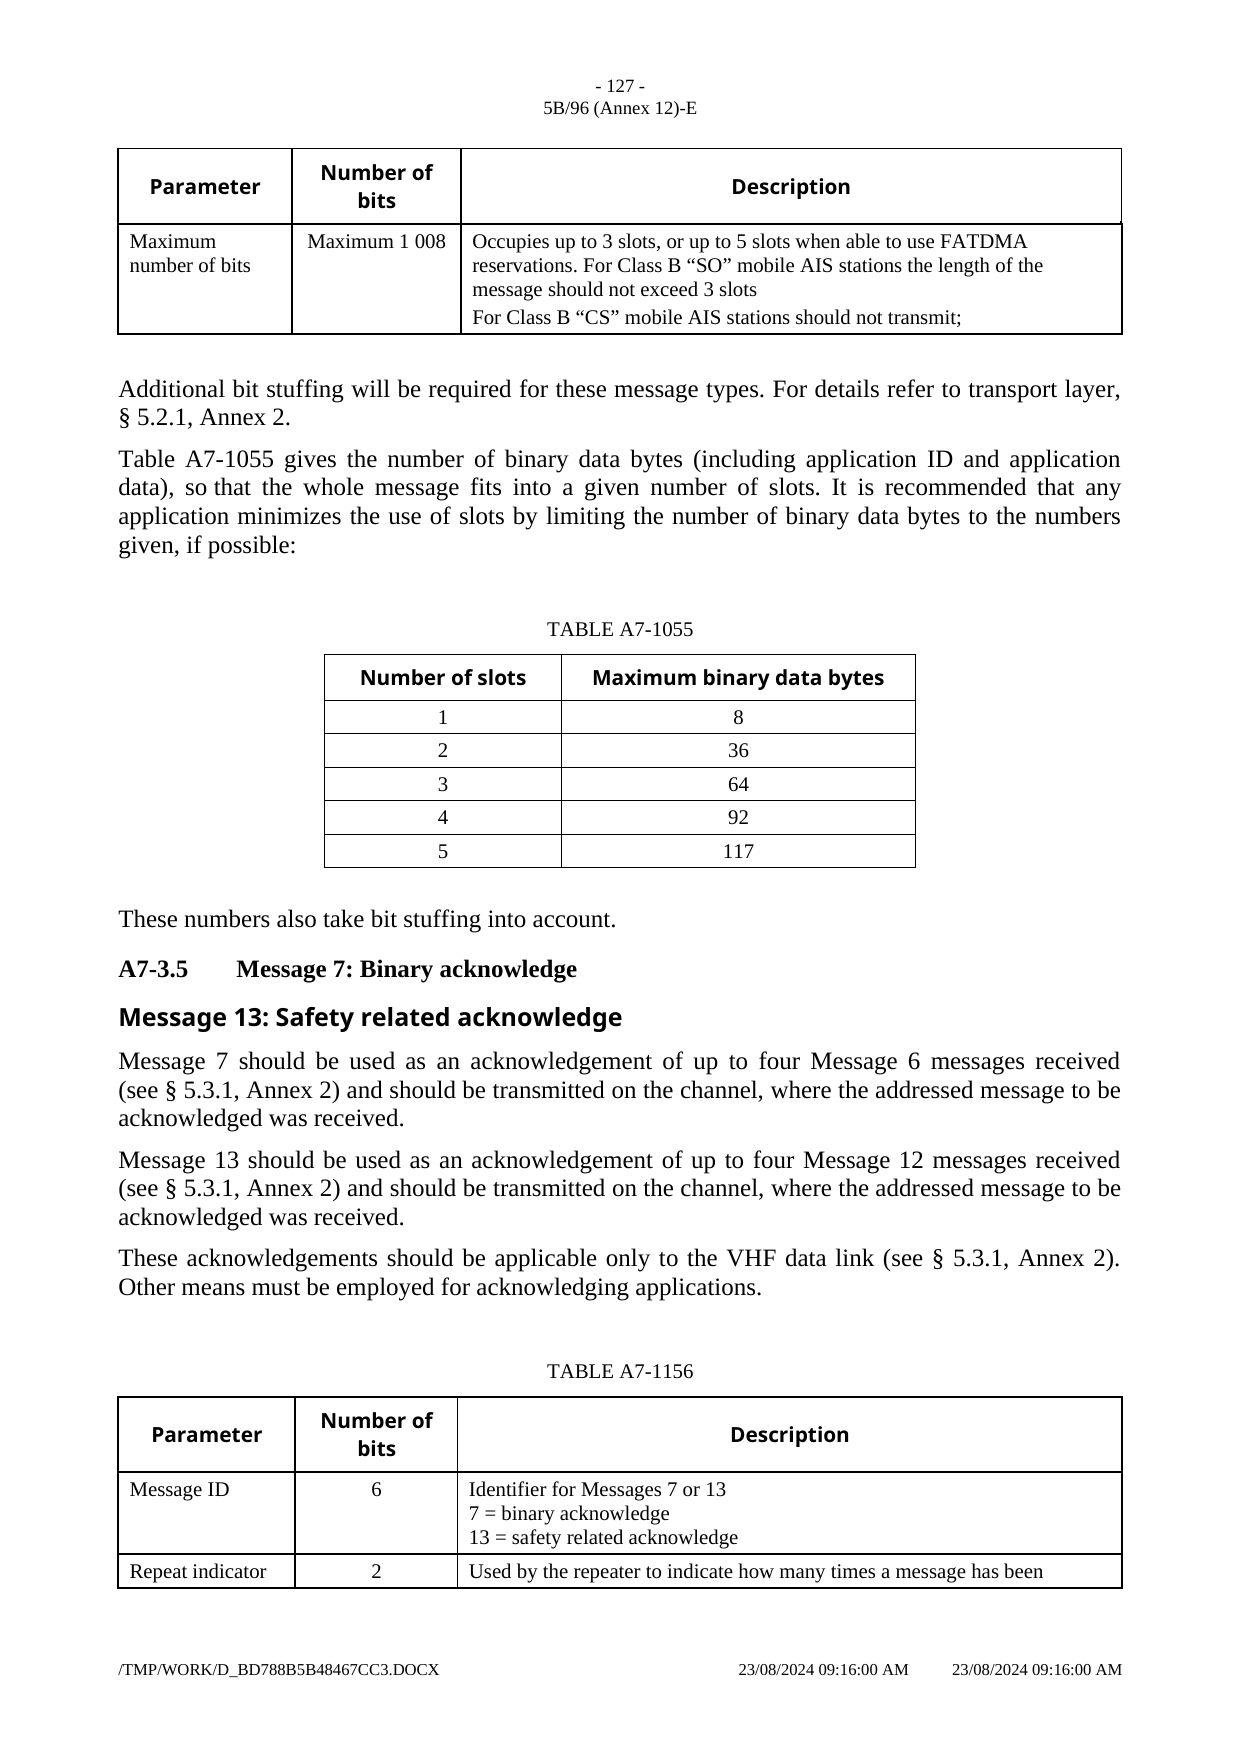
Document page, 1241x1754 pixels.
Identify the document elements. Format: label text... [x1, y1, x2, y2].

text Message 7 should be used as an acknowledgement of up to four Message 6 messages received (see § 5.3.1, Annex 2) and should be transmitted on the channel, where the addressed message to be acknowledged was received. [118, 1046, 1122, 1132]
text Additional bit stuffing will be required for these message types. For details refer to transport layer, § 5.2.1, Annex 2. [118, 374, 1122, 431]
text TABLE [118, 617, 1122, 641]
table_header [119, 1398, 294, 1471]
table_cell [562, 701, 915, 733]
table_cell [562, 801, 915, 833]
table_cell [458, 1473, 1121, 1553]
text These numbers also take bit stuffing into account. [118, 904, 1122, 933]
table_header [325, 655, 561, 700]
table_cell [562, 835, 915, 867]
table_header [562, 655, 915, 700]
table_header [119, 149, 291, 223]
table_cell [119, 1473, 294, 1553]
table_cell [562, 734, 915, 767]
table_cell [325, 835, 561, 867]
subtitle 3.5 Message 7: Binary acknowledge [118, 954, 1122, 983]
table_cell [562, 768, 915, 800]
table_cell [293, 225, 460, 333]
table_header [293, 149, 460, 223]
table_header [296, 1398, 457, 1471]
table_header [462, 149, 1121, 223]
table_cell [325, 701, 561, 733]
text These acknowledgements should be applicable only to the VHF data link (see § 5.3.1, Annex 2). Other means must be employed for acknowledging applications. [118, 1243, 1122, 1301]
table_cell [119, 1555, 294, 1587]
text Table gives the number of binary data bytes (including application ID and application data), so that the whole message fits into a given number of slots. It is recommended that any application minimizes the use of slots by limiting the number of binary data bytes to the numbers given, if possible: [118, 444, 1122, 559]
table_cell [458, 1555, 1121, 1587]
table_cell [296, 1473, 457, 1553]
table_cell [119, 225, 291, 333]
subtitle Message 13: Safety related acknowledge [118, 999, 1122, 1033]
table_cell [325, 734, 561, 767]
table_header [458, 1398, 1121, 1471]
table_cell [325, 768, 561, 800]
text Message 13 should be used as an acknowledgement of up to four Message 12 messages received (see § 5.3.1, Annex 2) and should be transmitted on the channel, where the addressed message to be acknowledged was received. [118, 1145, 1122, 1231]
text TABLE [118, 1359, 1122, 1383]
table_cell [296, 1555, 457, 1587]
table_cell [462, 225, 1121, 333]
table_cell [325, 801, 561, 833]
